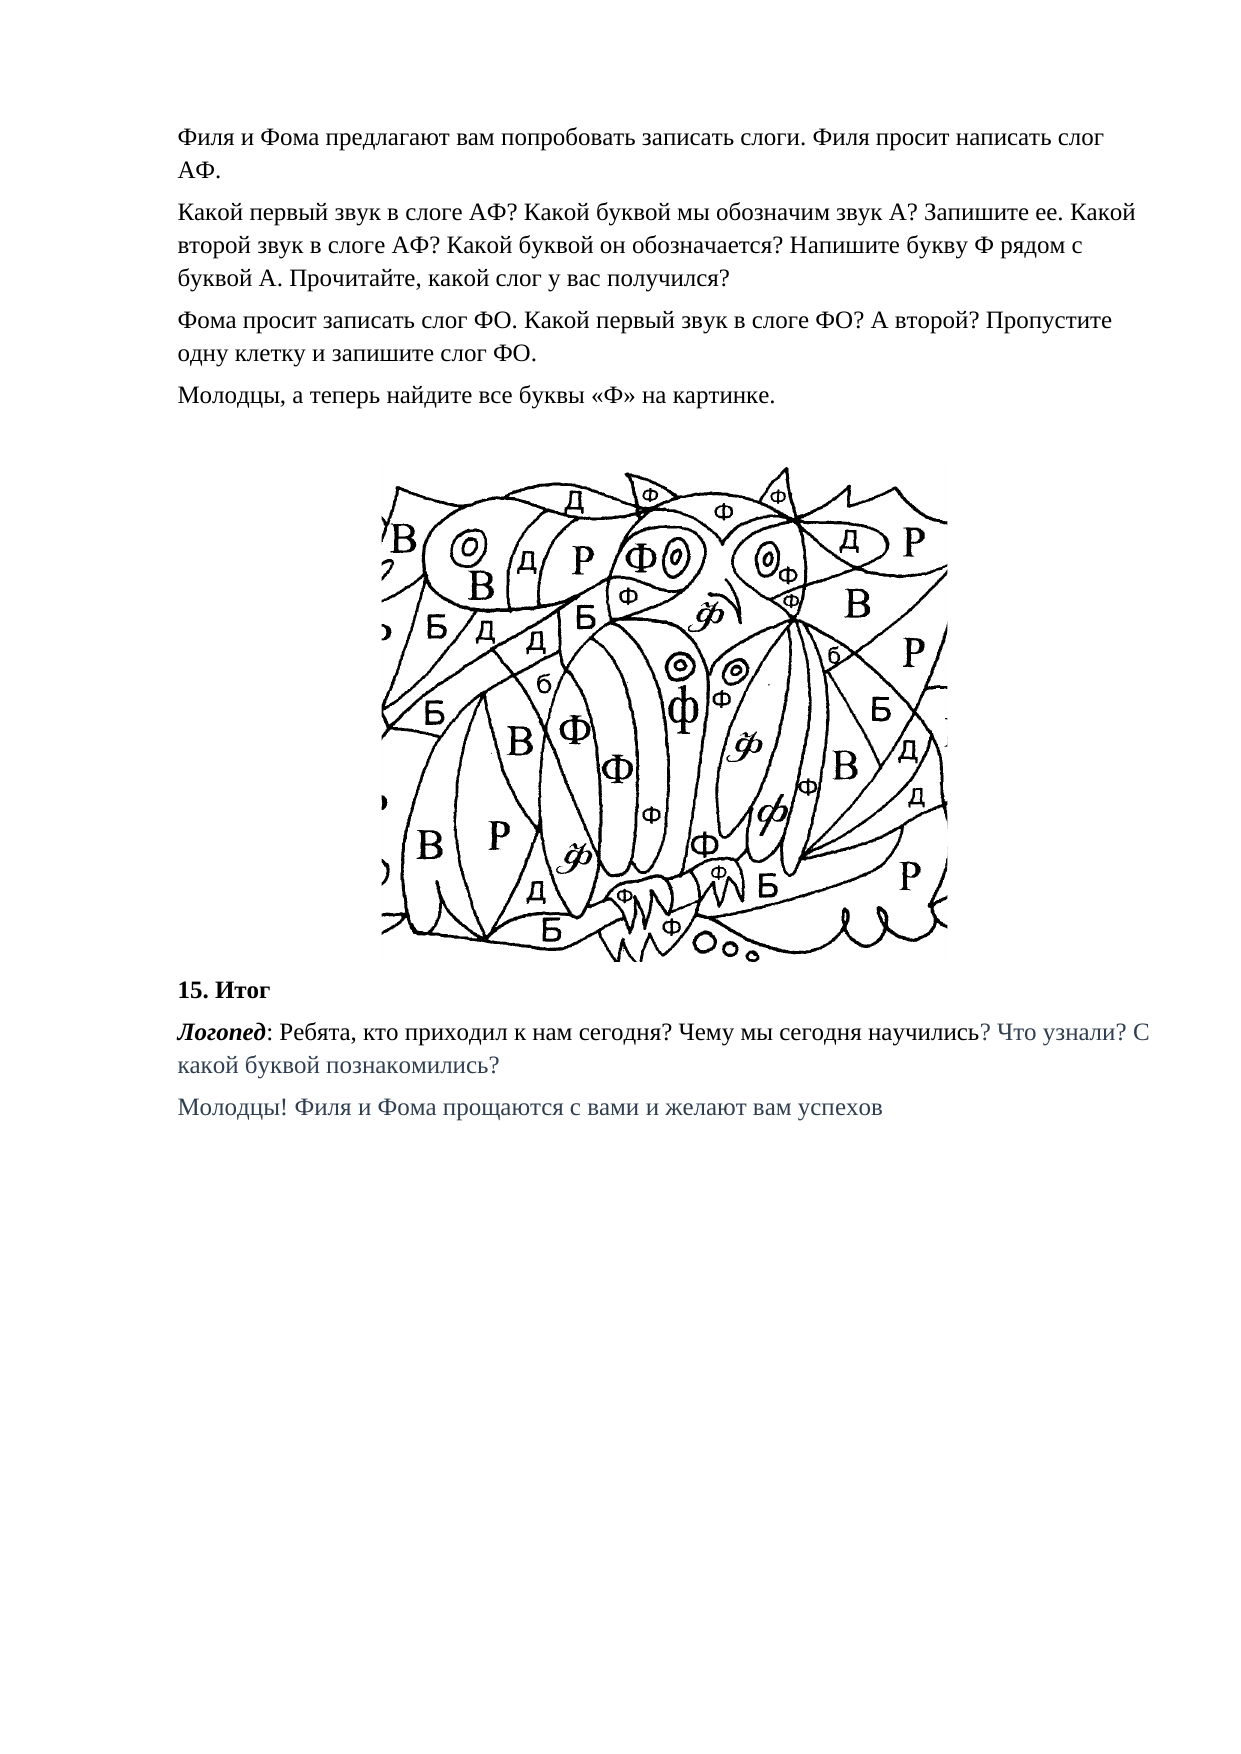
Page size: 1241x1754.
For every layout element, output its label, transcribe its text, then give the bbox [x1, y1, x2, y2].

text Филя и Фома предлагают вам попробовать записать слоги. Филя просит написать слог АФ. [177, 118, 1152, 184]
text Логопед: Ребята, кто приходил к нам сегодня? Чему мы сегодня научились? Что узнали? С какой буквой познакомились? [177, 1013, 1152, 1079]
text Молодцы! Филя и Фома прощаются с вами и желают вам успехов [177, 1088, 1152, 1121]
text Фома просит записать слог ФО. Какой первый звук в слоге ФО? А второй? Пропустите одну клетку и запишите слог ФО. [177, 301, 1152, 367]
picture [381, 460, 948, 962]
text 15. Итог [177, 971, 1152, 1004]
text Молодцы, а теперь найдите все буквы «Ф» на картинке. [177, 376, 1152, 409]
text Какой первый звук в слоге АФ? Какой буквой мы обозначим звук А? Запишите ее. Какой второй звук в слоге АФ? Какой буквой он обозначается? Напишите букву Ф рядом с буквой А. Прочитайте, какой слог у вас получился? [177, 193, 1152, 292]
